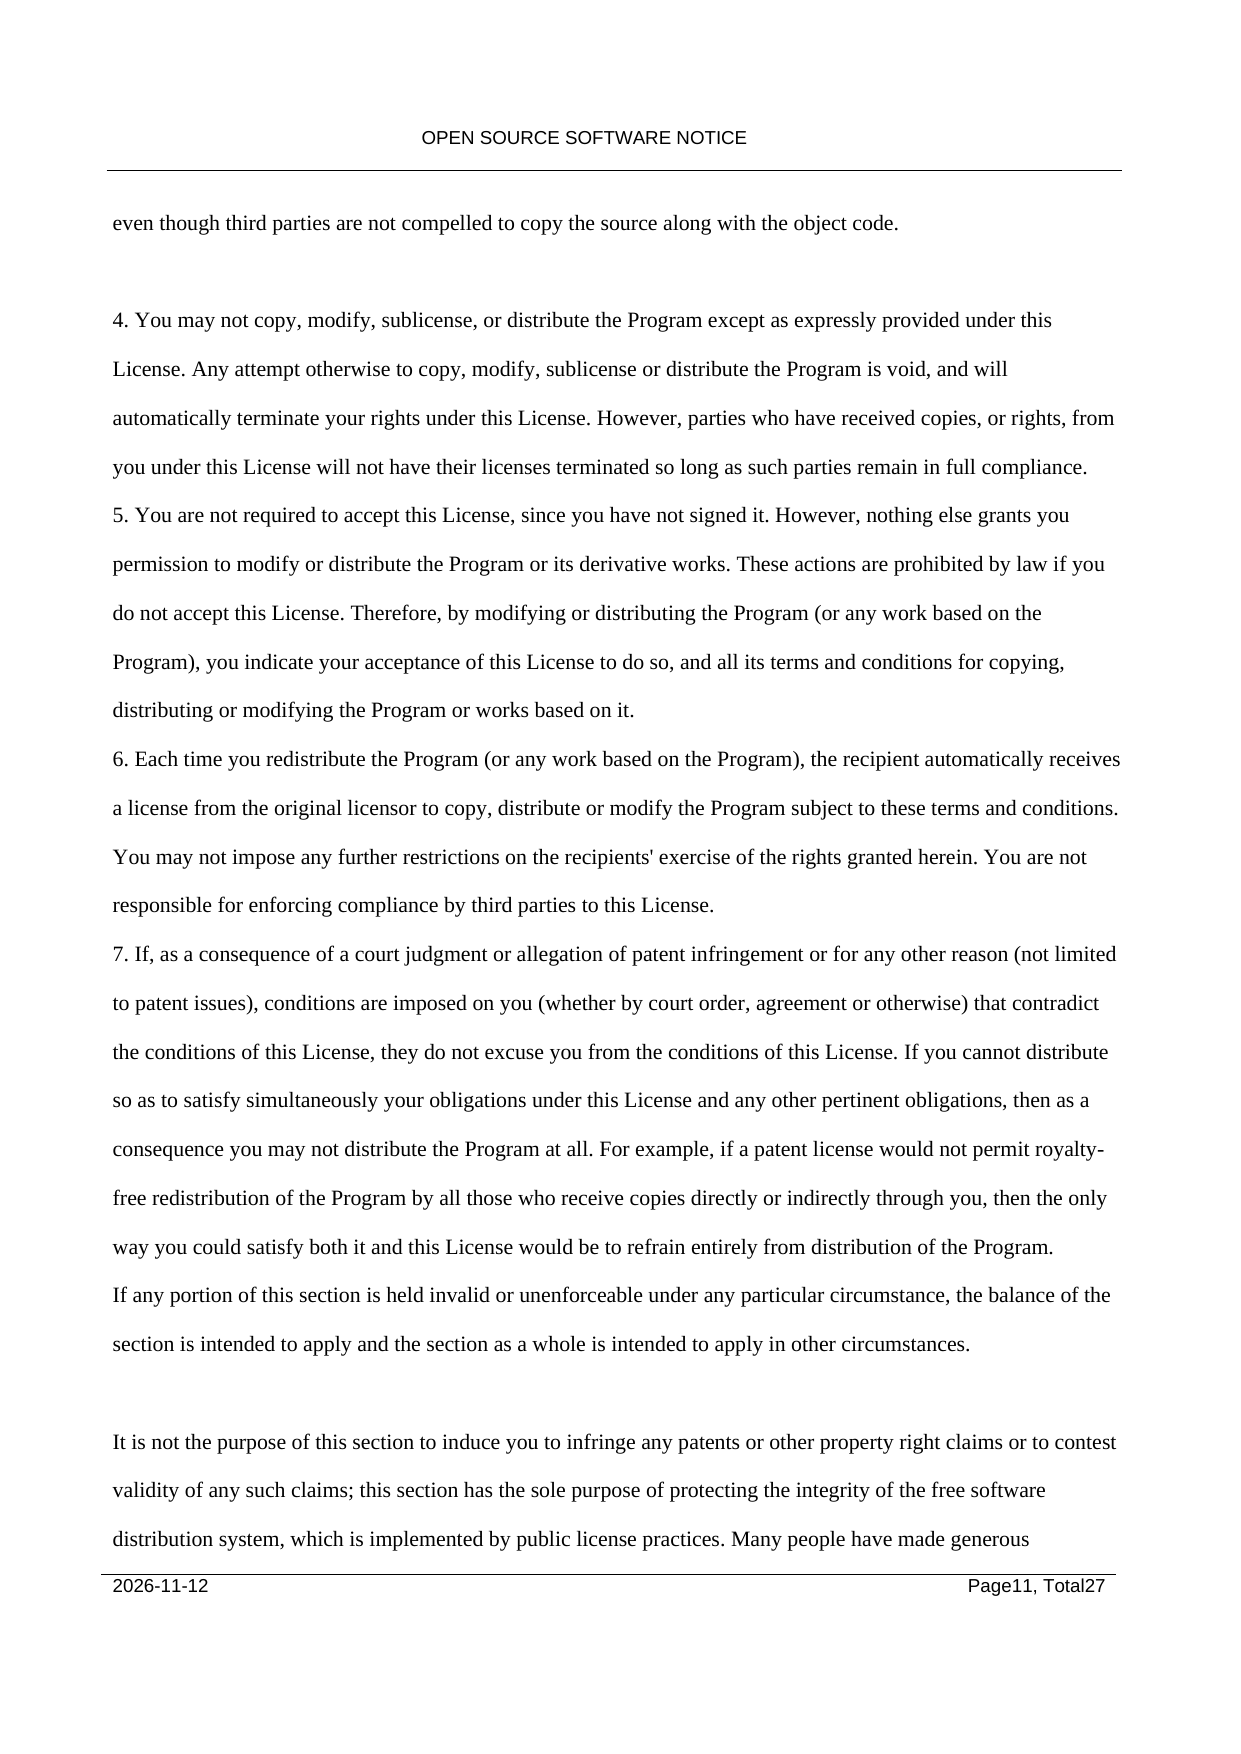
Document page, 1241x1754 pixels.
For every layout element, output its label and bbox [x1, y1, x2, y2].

text [112, 206, 1128, 1555]
